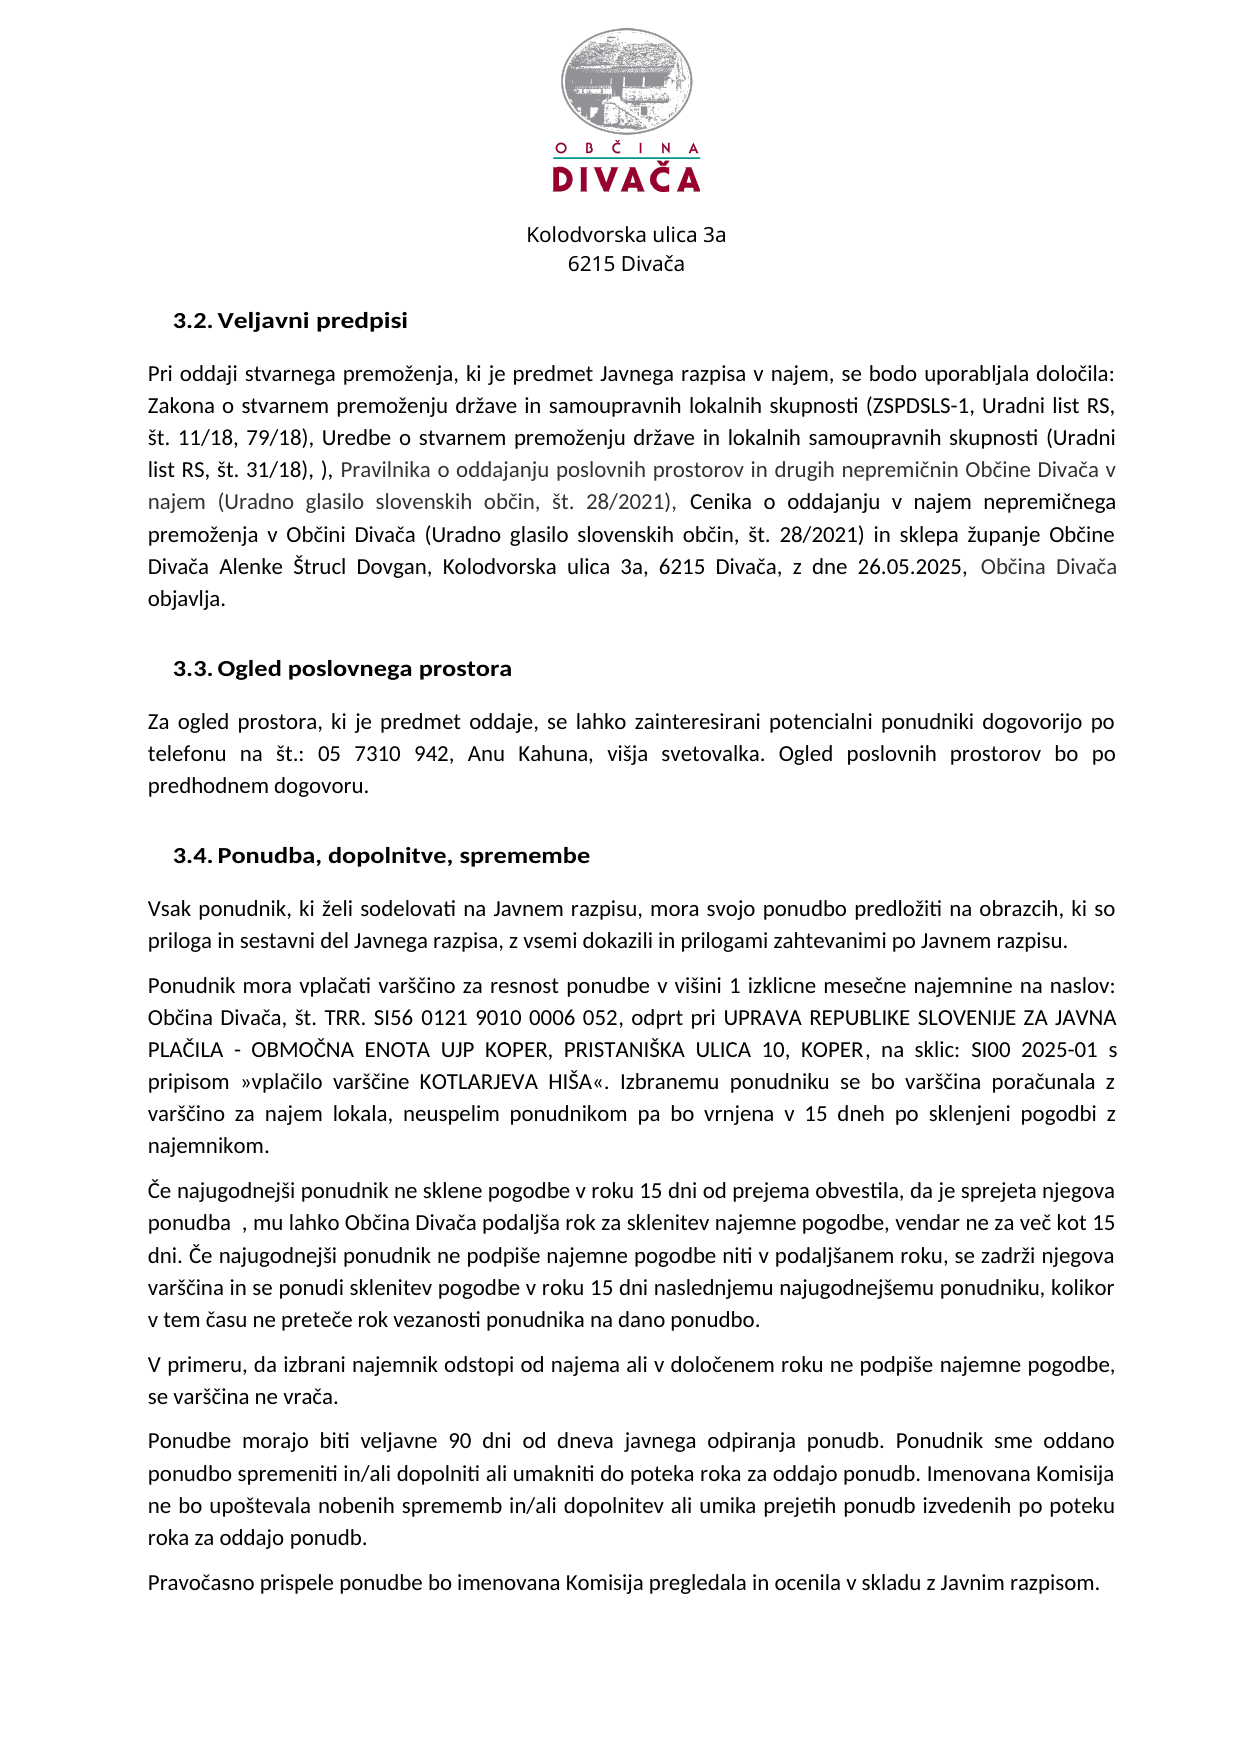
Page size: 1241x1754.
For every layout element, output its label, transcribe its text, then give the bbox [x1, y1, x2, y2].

text Vsak ponudnik, ki želi sodelovati na Javnem razpisu, mora svojo ponudbo predložiti na obrazcih, ki so priloga in sestavni del Javnega razpisa, z vsemi dokazili in prilogami zahtevanimi po Javnem razpisu. [148, 894, 1117, 954]
subtitle Ogled poslovnega prostora [173, 654, 1117, 682]
text V primeru, da izbrani najemnik odstopi od najema ali v določenem roku ne podpiše najemne pogodbe, se varščina ne vrača. [148, 1350, 1117, 1410]
text Če najugodnejši ponudnik ne sklene pogodbe v roku 15 dni od prejema obvestila, da je sprejeta njegova ponudba , mu lahko Občina Divača podaljša rok za sklenitev najemne pogodbe, vendar ne za več kot 15 dni. Če najugodnejši ponudnik ne podpiše najemne pogodbe niti v podaljšanem roku, se zadrži njegova varščina in se ponudi sklenitev pogodbe v roku 15 dni naslednjemu najugodnejšemu ponudniku, kolikor v tem času ne preteče rok vezanosti ponudnika na dano ponudbo. [148, 1176, 1117, 1333]
subtitle Veljavni predpisi [173, 306, 1117, 334]
subtitle Ponudba, dopolnitve, spremembe [173, 841, 1117, 869]
text Ponudnik mora vplačati varščino za resnost ponudbe v višini 1 izklicne mesečne najemnine na naslov: Občina Divača, št. TRR. SI56 0121 9010 0006 052, odprt pri UPRAVA REPUBLIKE SLOVENIJE ZA JAVNA PLAČILA - OBMOČNA ENOTA UJP KOPER, PRISTANIŠKA ULICA 10, KOPER, na sklic: SI00 2025-01 s pripisom »vplačilo varščine KOTLARJEVA HIŠA«. Izbranemu ponudniku se bo varščina poračunala z varščino za najem lokala, neuspelim ponudnikom pa bo vrnjena v 15 dneh po sklenjeni pogodbi z najemnikom. [148, 971, 1117, 1160]
text Za ogled prostora, ki je predmet oddaje, se lahko zainteresirani potencialni ponudniki dogovorijo po telefonu na št.: 05 7310 942, Anu Kahuna, višja svetovalka. Ogled poslovnih prostorov bo po predhodnem dogovoru. [148, 707, 1117, 799]
text Pravočasno prispele ponudbe bo imenovana Komisija pregledala in ocenila v skladu z Javnim razpisom. [148, 1568, 1117, 1596]
picture [552, 28, 700, 192]
text Pri oddaji stvarnega premoženja, ki je predmet Javnega razpisa v najem, se bodo uporabljala določila: Zakona o stvarnem premoženju države in samoupravnih lokalnih skupnosti (ZSPDSLS-1, Uradni list RS, št. 11/18, 79/18), Uredbe o stvarnem premoženju države in lokalnih samoupravnih skupnosti (Uradni list RS, št. 31/18), ), Pravilnika o oddajanju poslovnih prostorov in drugih nepremičnin Občine Divača v najem (Uradno glasilo slovenskih občin, št. 28/2021), Cenika o oddajanju v najem nepremičnega premoženja v Občini Divača (Uradno glasilo slovenskih občin, št. 28/2021) in sklepa županje Občine Divača Alenke Štrucl Dovgan, Kolodvorska ulica 3a, 6215 Divača, z dne 26.05.2025, Občina Divača objavlja. [148, 359, 1117, 612]
text Ponudbe morajo biti veljavne 90 dni od dneva javnega odpiranja ponudb. Ponudnik sme oddano ponudbo spremeniti in/ali dopolniti ali umakniti do poteka roka za oddajo ponudb. Imenovana Komisija ne bo upoštevala nobenih sprememb in/ali dopolnitev ali umika prejetih ponudb izvedenih po poteku roka za oddajo ponudb. [148, 1427, 1117, 1551]
